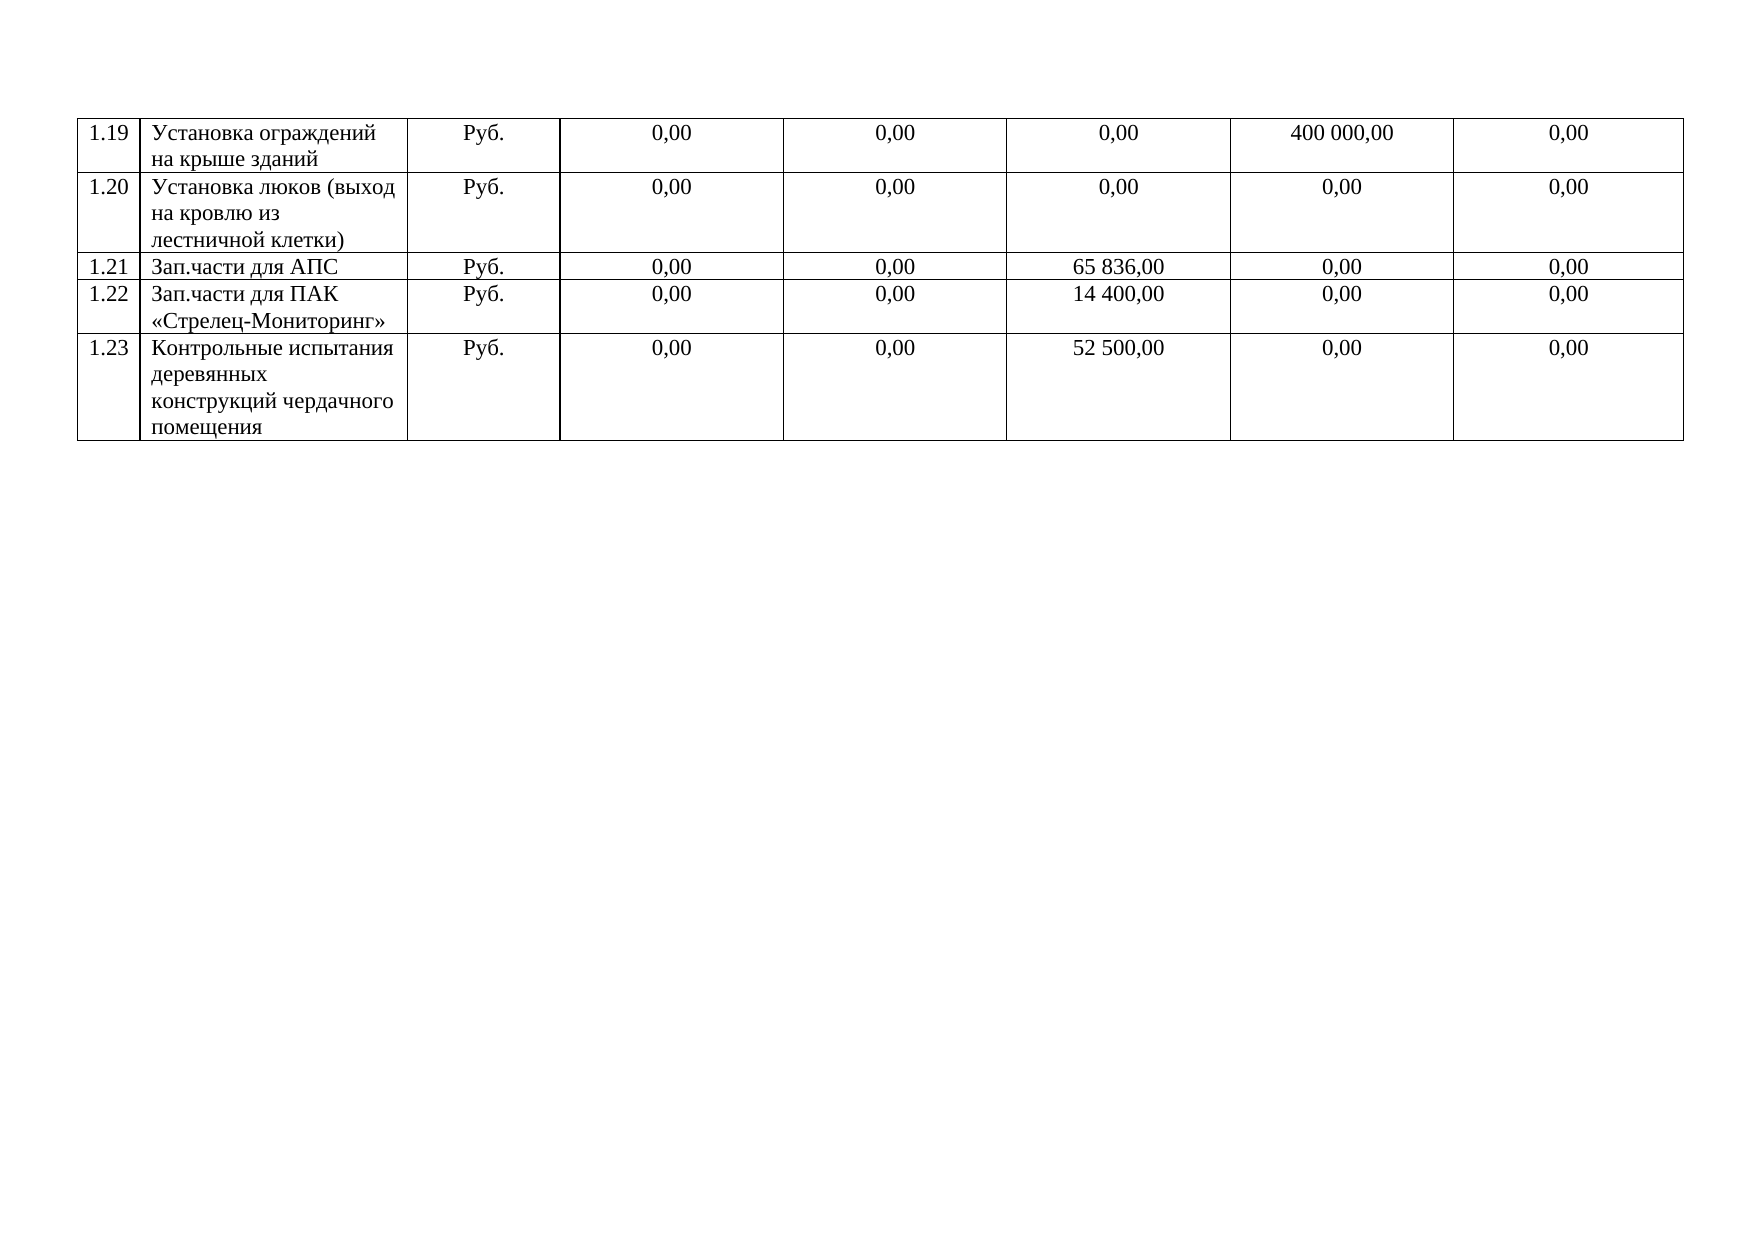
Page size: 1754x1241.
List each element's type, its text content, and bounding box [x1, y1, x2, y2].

table_cell Зап.части для ПАК «Стрелец-Мониторинг» [141, 280, 407, 333]
table_cell 1.21 [78, 253, 139, 279]
table_cell 0,00 [784, 253, 1006, 279]
table_cell 0,00 [1231, 253, 1453, 279]
table_cell 0,00 [784, 334, 1006, 439]
table_cell 1.22 [78, 280, 139, 333]
table_cell 0,00 [1454, 173, 1683, 252]
table_cell 0,00 [1231, 280, 1453, 333]
table_cell Руб. [408, 173, 559, 252]
table_cell 1.23 [78, 334, 139, 439]
table_cell 0,00 [561, 173, 783, 252]
table_cell 0,00 [1454, 253, 1683, 279]
table_cell 0,00 [1454, 119, 1683, 172]
table_cell Руб. [408, 253, 559, 279]
table_cell Руб. [408, 280, 559, 333]
table_cell 0,00 [561, 253, 783, 279]
table_cell Установка люков (выход на кровлю из лестничной клетки) [141, 173, 407, 252]
table_cell Руб. [408, 119, 559, 172]
table_cell 0,00 [784, 119, 1006, 172]
table_cell 0,00 [784, 173, 1006, 252]
table_cell Контрольные испытания деревянных конструкций чердачного помещения [141, 334, 407, 439]
table_cell 400 000,00 [1231, 119, 1453, 172]
table_cell 0,00 [561, 280, 783, 333]
table_cell 14 400,00 [1007, 280, 1230, 333]
table_cell 52 500,00 [1007, 334, 1230, 439]
table_cell Руб. [408, 334, 559, 439]
table_cell Зап.части для АПС [141, 253, 407, 279]
table_cell 0,00 [561, 334, 783, 439]
table_cell Установка ограждений на крыше зданий [141, 119, 407, 172]
table_cell 0,00 [1007, 119, 1230, 172]
table_cell 0,00 [1454, 280, 1683, 333]
table_cell 1.20 [78, 173, 139, 252]
table_cell 0,00 [1231, 173, 1453, 252]
table_cell 0,00 [1007, 173, 1230, 252]
table_cell 0,00 [1454, 334, 1683, 439]
table_cell 1.19 [78, 119, 139, 172]
table_cell 0,00 [561, 119, 783, 172]
table_cell 0,00 [1231, 334, 1453, 439]
table_cell 65 836,00 [1007, 253, 1230, 279]
table_cell 0,00 [784, 280, 1006, 333]
